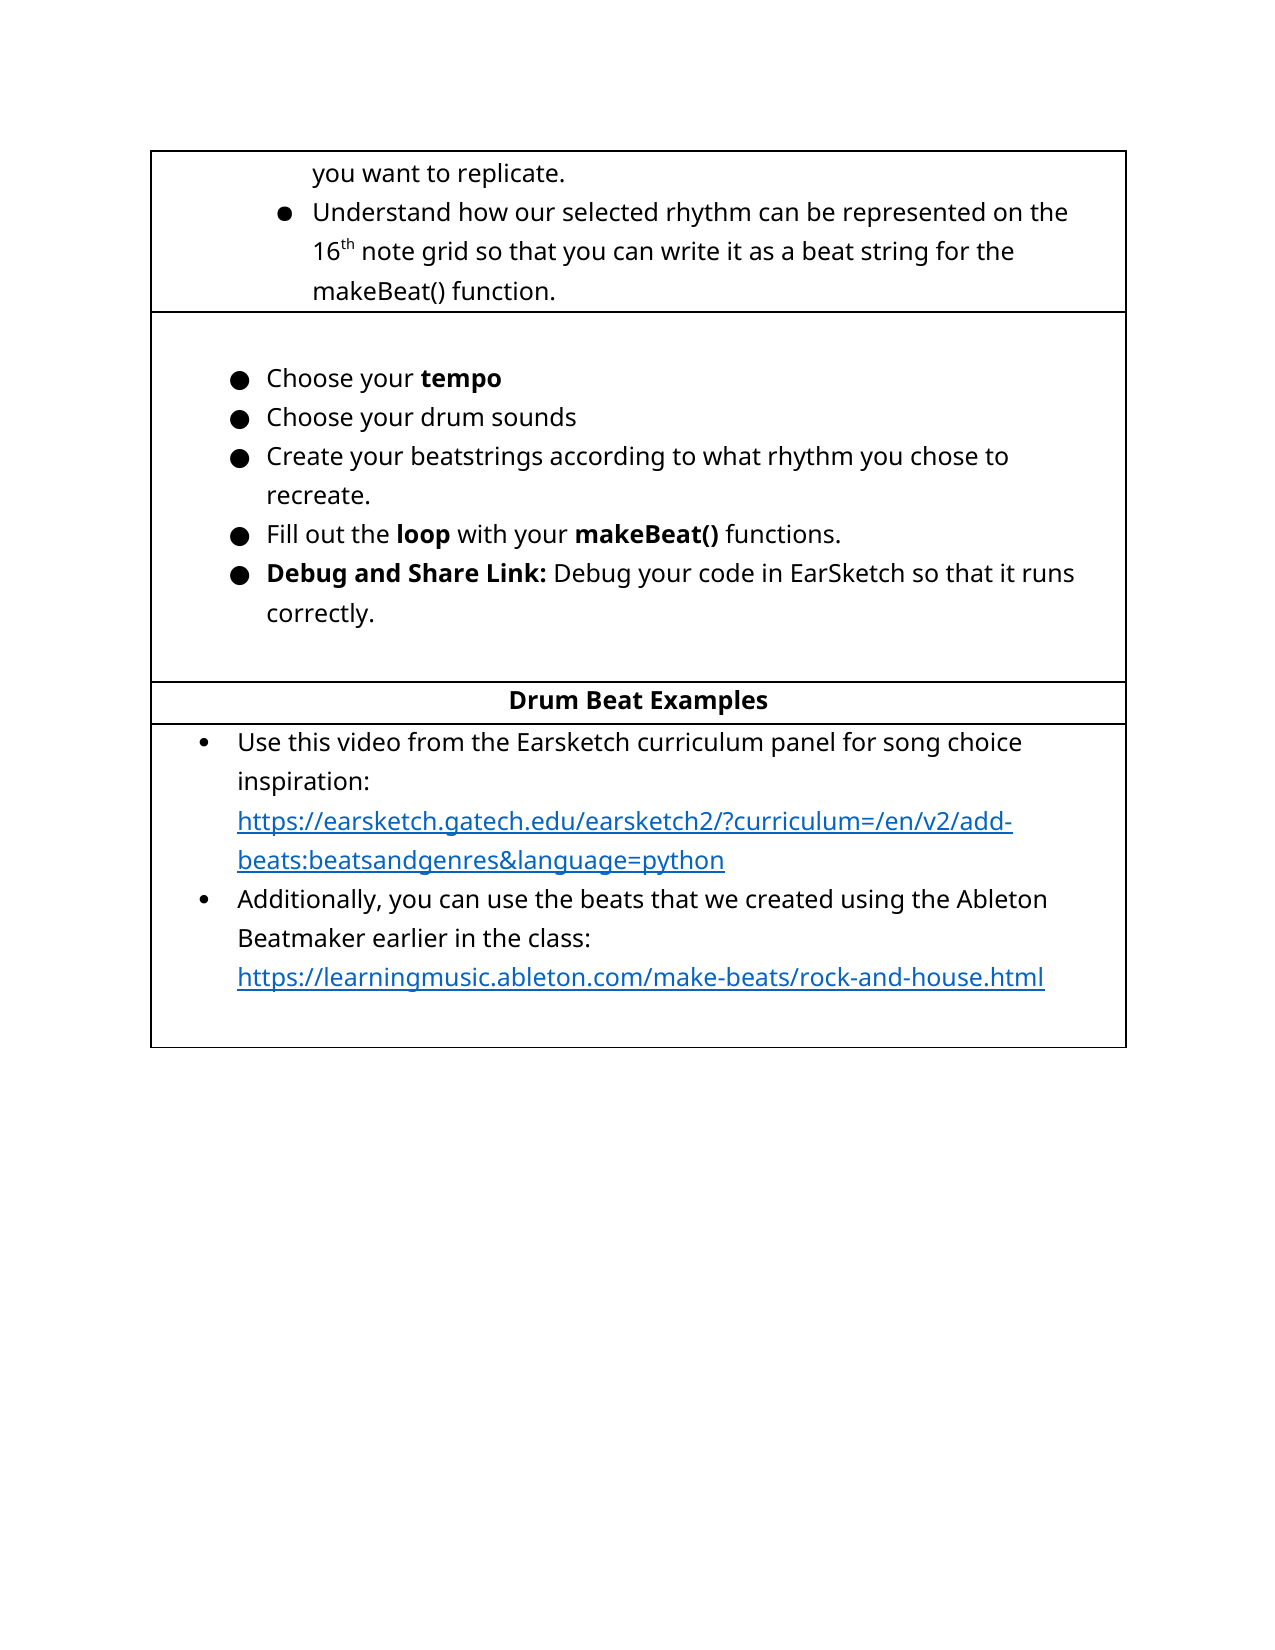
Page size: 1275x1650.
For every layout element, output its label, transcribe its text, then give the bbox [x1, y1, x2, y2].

table_cell Choose your tempo Choose your drum sounds Create your beatstrings according to what rhythm you chose to recreate. Fill out the loop with your makeBeat() functions. Debug and Share Link: Debug your code in EarSketch so that it runs correctly. [152, 313, 1125, 681]
table_cell Drum Beat Examples [152, 683, 1125, 723]
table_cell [152, 152, 1125, 311]
table_cell Use this video from the Earsketch curriculum panel for song choice inspiration: https://earsketch.gatech.edu/earsketch2/?curriculum=/en/v2/add-beats:beatsandgenres&language=python Additionally, you can use the beats that we created using the Ableton Beatmaker earlier in the class: https://learningmusic.ableton.com/make-beats/rock-and-house.html [152, 725, 1125, 1047]
